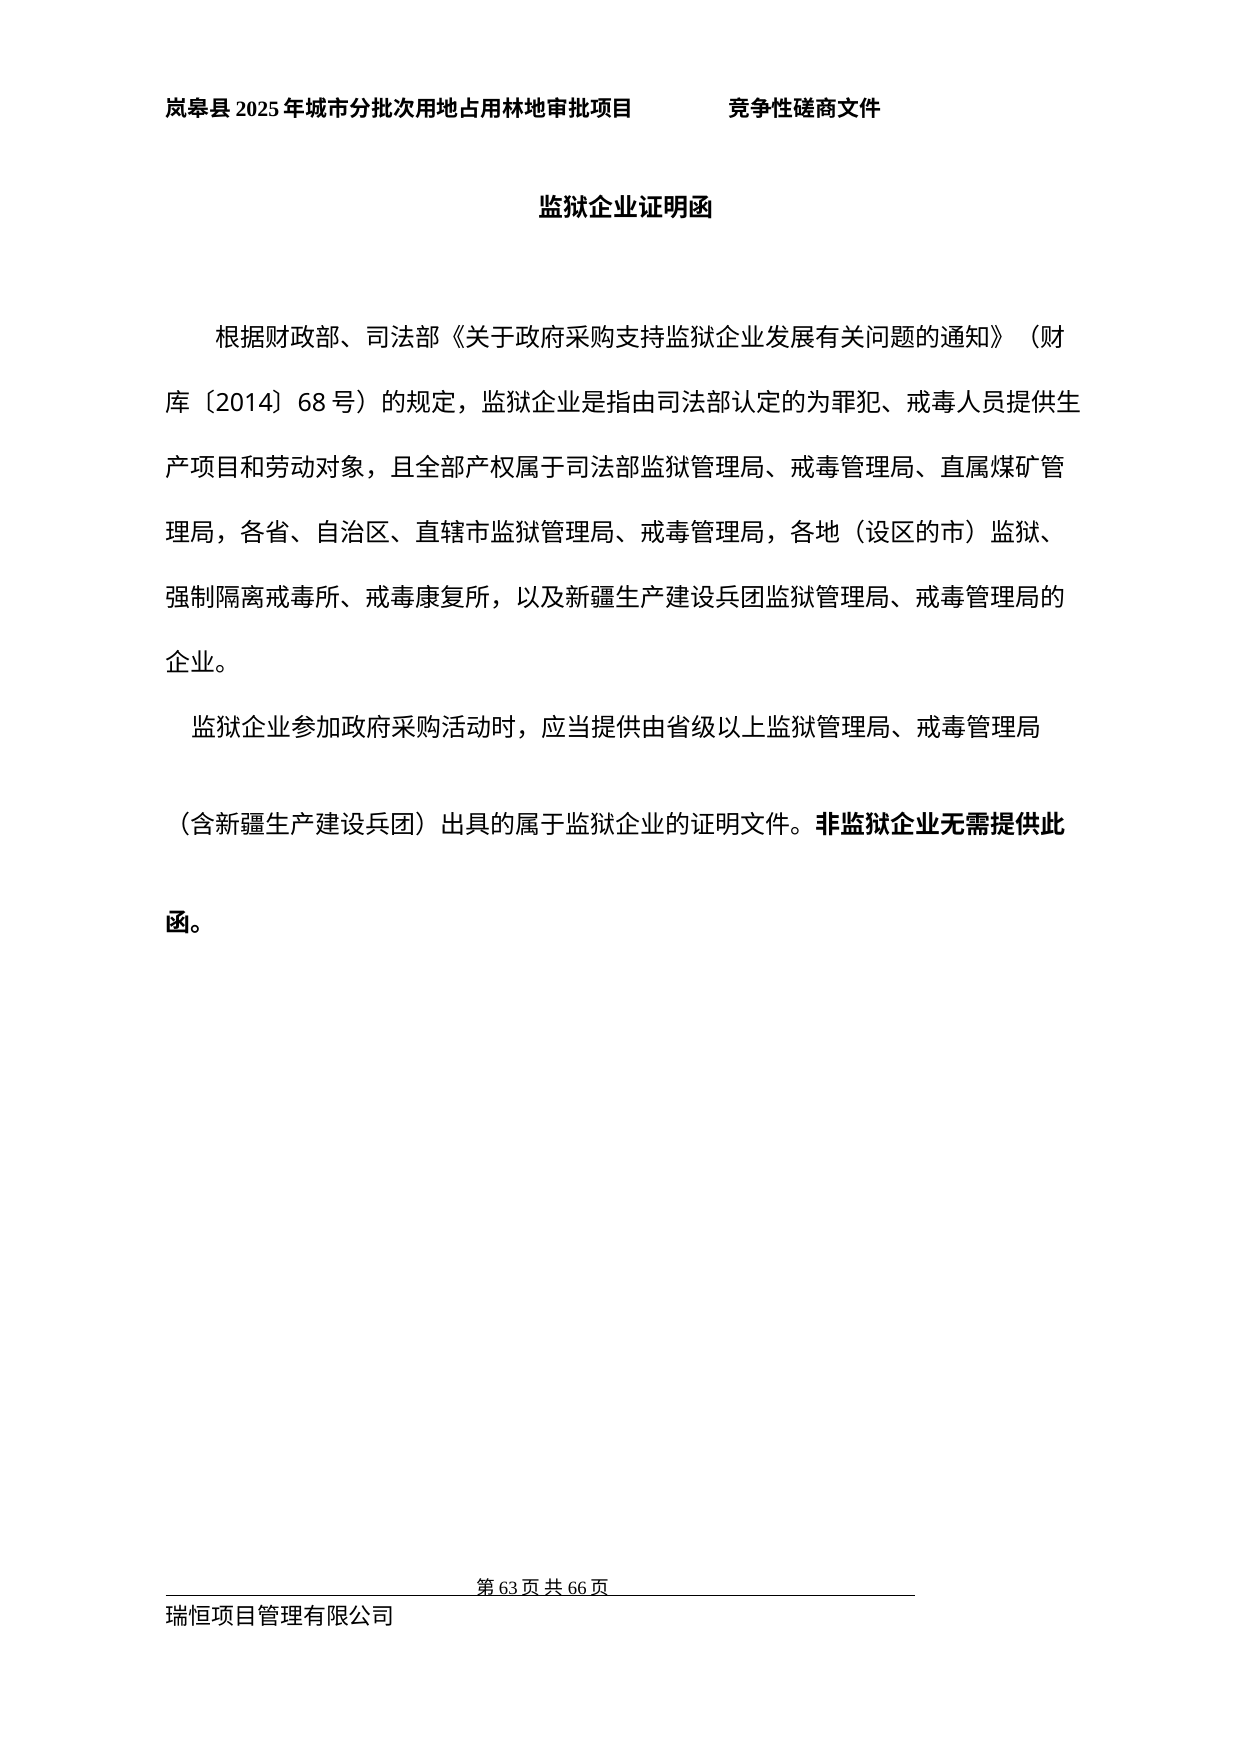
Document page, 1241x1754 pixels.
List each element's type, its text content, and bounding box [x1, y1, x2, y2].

text 监狱企业证明函 [165, 173, 1087, 238]
text 监狱企业参加政府采购活动时，应当提供由省级以上监狱管理局、戒毒管理局（含新疆生产建设兵团）出具的属于监狱企业的证明文件。非监狱企业无需提供此函。 [165, 693, 1087, 953]
text 根据财政部、司法部《关于政府采购支持监狱企业发展有关问题的通知》（财库〔2014〕68号）的规定，监狱企业是指由司法部认定的为罪犯、戒毒人员提供生产项目和劳动对象，且全部产权属于司法部监狱管理局、戒毒管理局、直属煤矿管理局，各省、自治区、直辖市监狱管理局、戒毒管理局，各地（设区的市）监狱、强制隔离戒毒所、戒毒康复所，以及新疆生产建设兵团监狱管理局、戒毒管理局的企业。 [165, 303, 1087, 693]
